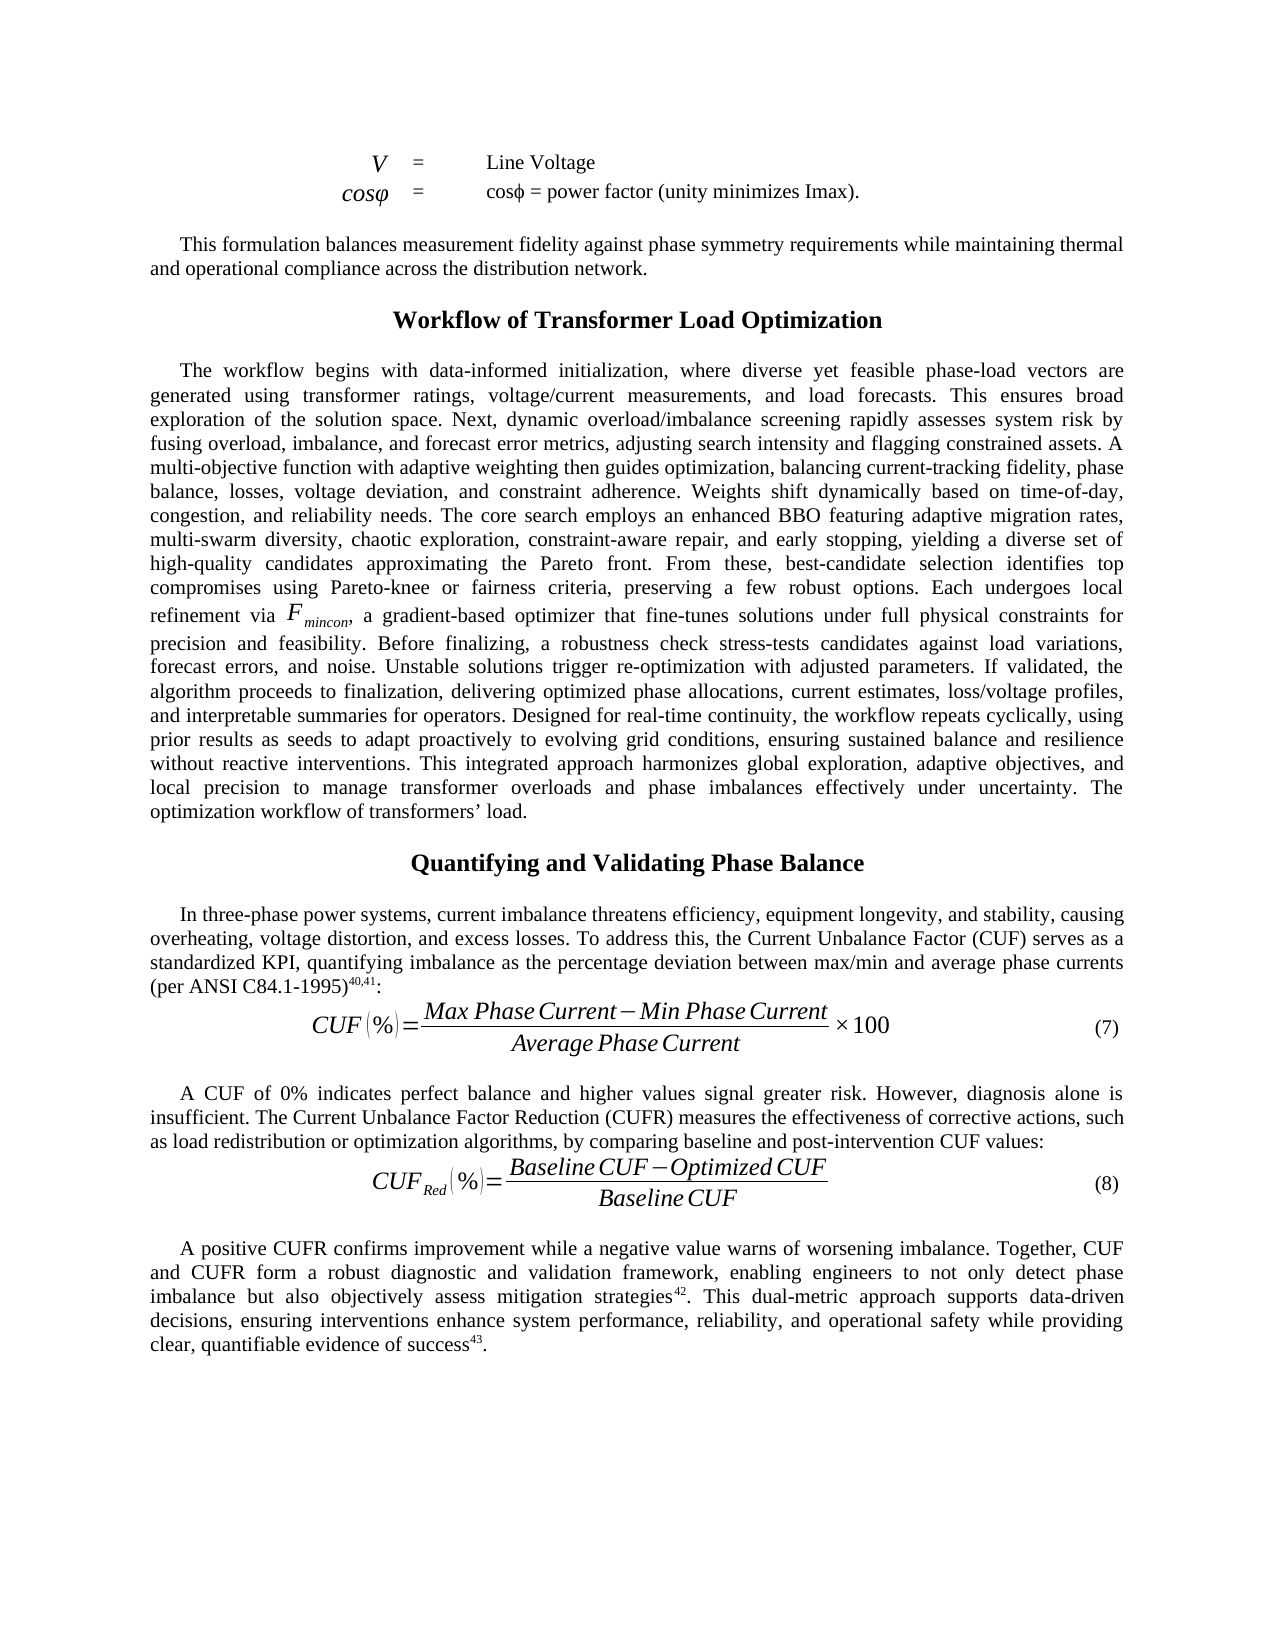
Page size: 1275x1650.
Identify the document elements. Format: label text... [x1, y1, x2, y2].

table_cell cosϕ = power factor (unity minimizes Imax). [475, 179, 1125, 207]
table_cell = [401, 179, 475, 207]
subtitle Workflow of Transformer Load Optimization [150, 305, 1125, 333]
text The workflow begins with data-informed initialization, where diverse yet feasible phase-load vectors are generated using transformer ratings, voltage/current measurements, and load forecasts. This ensures broad exploration of the solution space. Next, dynamic overload/imbalance screening rapidly assesses system risk by fusing overload, imbalance, and forecast error metrics, adjusting search intensity and flagging constrained assets. A multi-objective function with adaptive weighting then guides optimization, balancing current-tracking fidelity, phase balance, losses, voltage deviation, and constraint adherence. Weights shift dynamically based on time-of-day, congestion, and reliability needs. The core search employs an enhanced BBO featuring adaptive migration rates, multi-swarm diversity, chaotic exploration, constraint-aware repair, and early stopping, yielding a diverse set of high-quality candidates approximating the Pareto front. From these, best-candidate selection identifies top compromises using Pareto-knee or fairness criteria, preserving a few robust options. Each undergoes local refinement via , a gradient-based optimizer that fine-tunes solutions under full physical constraints for precision and feasibility. Before finalizing, a robustness check stress-tests candidates against load variations, forecast errors, and noise. Unstable solutions trigger re-optimization with adjusted parameters. If validated, the algorithm proceeds to finalization, delivering optimized phase allocations, current estimates, loss/voltage profiles, and interpretable summaries for operators. Designed for real-time continuity, the workflow repeats cyclically, using prior results as seeds to adapt proactively to evolving grid conditions, ensuring sustained balance and resilience without reactive interventions. This integrated approach harmonizes global exploration, adaptive objectives, and local precision to manage transformer overloads and phase imbalances effectively under uncertainty. The optimization workflow of transformers’ load. [150, 358, 1125, 823]
text A positive CUFR confirms improvement while a negative value warns of worsening imbalance. Together, CUF and CUFR form a robust diagnostic and validation framework, enabling engineers to not only detect phase imbalance but also objectively assess mitigation strategies42. This dual-metric approach supports data-driven decisions, ensuring interventions enhance system performance, reliability, and operational safety while providing clear, quantifiable evidence of success43. [150, 1236, 1125, 1356]
table_cell [150, 150, 401, 179]
text This formulation balances measurement fidelity against phase symmetry requirements while maintaining thermal and operational compliance across the distribution network. [150, 232, 1125, 280]
table_cell = [401, 150, 475, 179]
table_cell Line Voltage [475, 150, 1125, 179]
text (7) [156, 998, 1125, 1057]
subtitle Quantifying and Validating Phase Balance [150, 848, 1125, 877]
text In three-phase power systems, current imbalance threatens efficiency, equipment longevity, and stability, causing overheating, voltage distortion, and excess losses. To address this, the Current Unbalance Factor (CUF) serves as a standardized KPI, quantifying imbalance as the percentage deviation between max/min and average phase currents (per ANSI C84.1-1995)40,41: [150, 902, 1125, 998]
table_cell [150, 179, 401, 207]
text A CUF of 0% indicates perfect balance and higher values signal greater risk. However, diagnosis alone is insufficient. The Current Unbalance Factor Reduction (CUFR) measures the effectiveness of corrective actions, such as load redistribution or optimization algorithms, by comparing baseline and post-intervention CUF values: [150, 1081, 1125, 1153]
text (8) [156, 1153, 1125, 1212]
